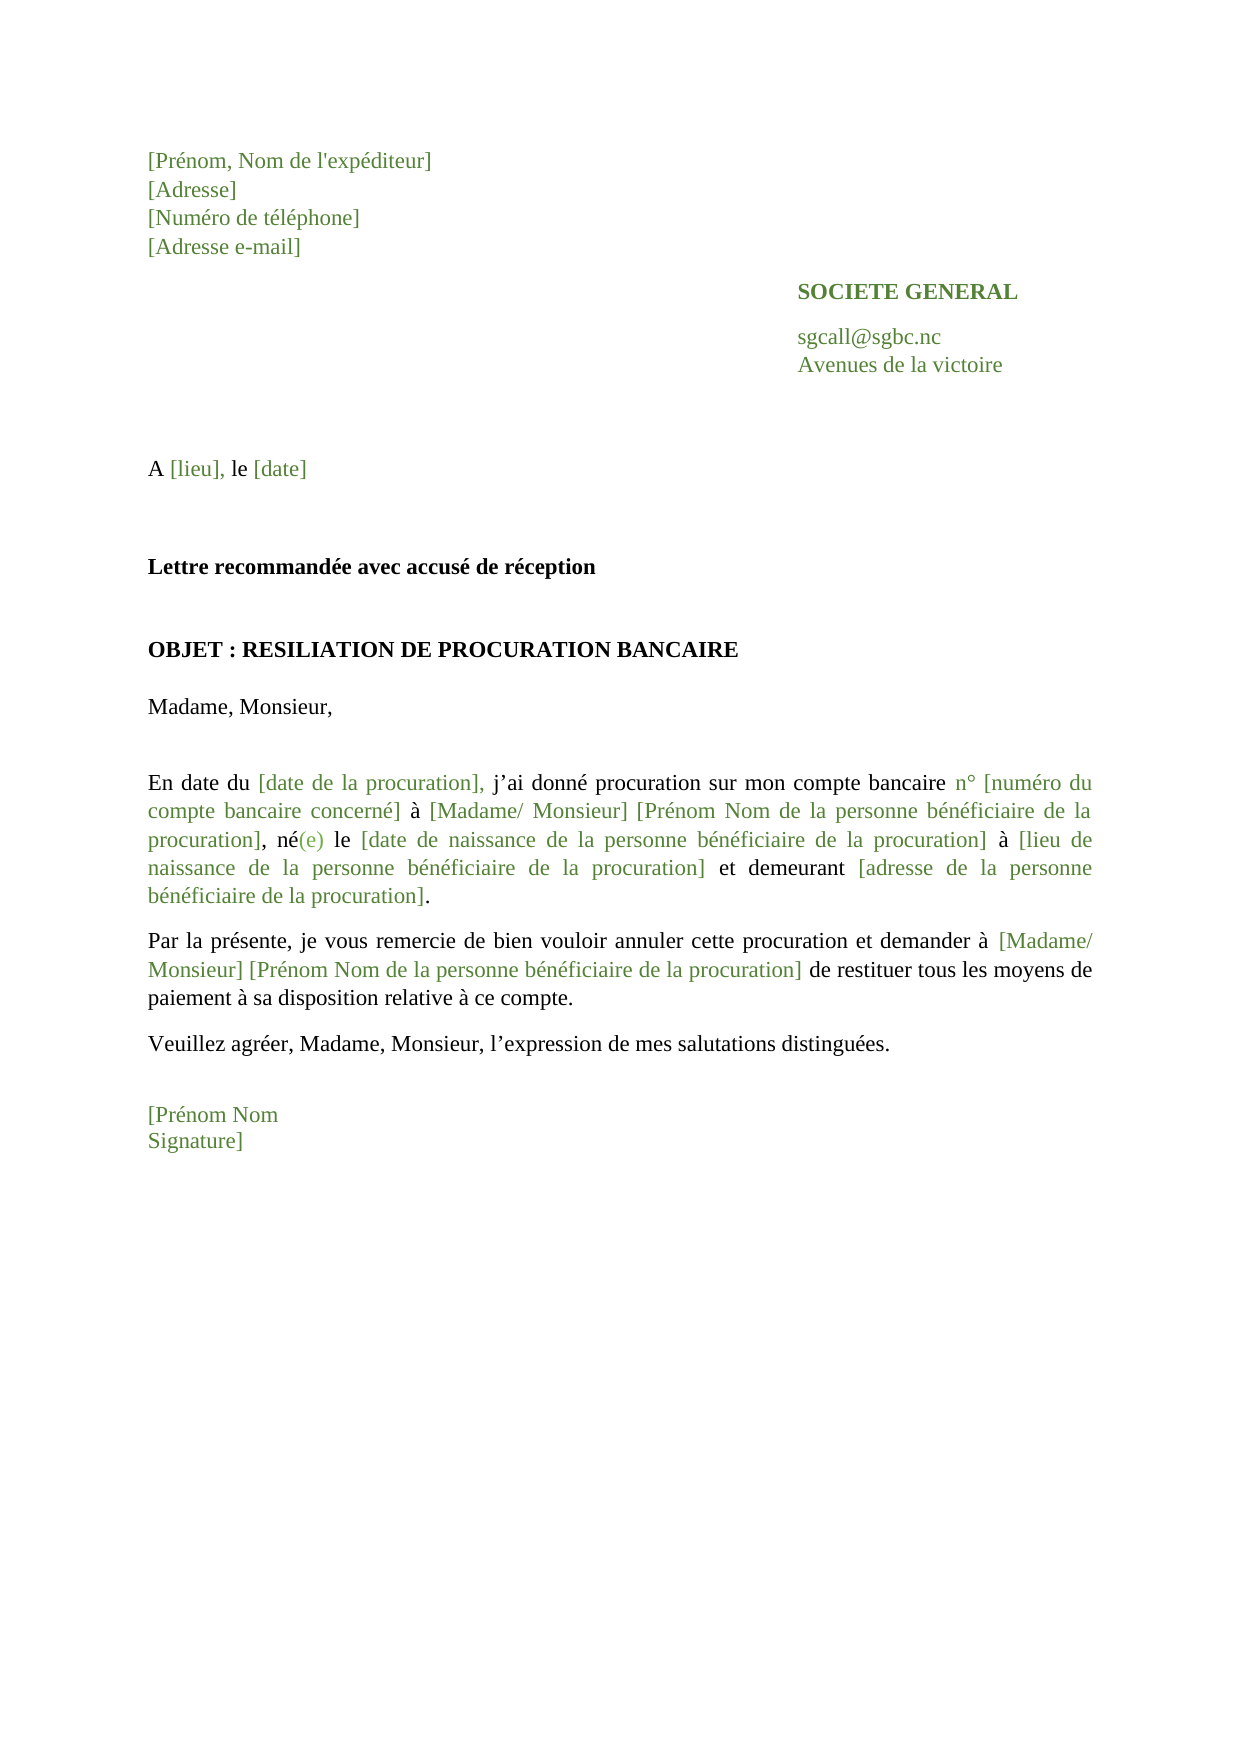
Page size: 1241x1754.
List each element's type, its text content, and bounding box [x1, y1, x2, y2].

text [Prénom, Nom de l'expéditeur] [Adresse] [Numéro de téléphone] [Adresse e-mail] [148, 148, 1093, 259]
text Veuillez agréer, Madame, Monsieur, l’expression de mes salutations distinguées. [148, 1029, 1093, 1056]
text Lettre recommandée avec accusé de réception [148, 501, 1093, 579]
text SOCIETE GENERAL [797, 278, 1093, 304]
text En date du [date de la procuration], j’ai donné procuration sur mon compte bancaire n° [numéro du compte bancaire concerné] à [Madame/ Monsieur] [Prénom Nom de la personne bénéficiaire de la procuration], né(e) le [date de naissance de la personne bénéficiaire de la procuration] à [lieu de naissance de la personne bénéficiaire de la procuration] et demeurant [adresse de la personne bénéficiaire de la procuration]. [148, 769, 1093, 909]
text A [lieu], le [date] [148, 455, 1093, 482]
text OBJET : RESILIATION DE PROCURATION BANCAIRE Madame, Monsieur, [148, 579, 1093, 750]
text Par la présente, je vous remercie de bien vouloir annuler cette procuration et demander à [Madame/ Monsieur] [Prénom Nom de la personne bénéficiaire de la procuration] de restituer tous les moyens de paiement à sa disposition relative à ce compte. [148, 928, 1093, 1011]
text sgcall@sgbc.nc Avenues de la victoire [797, 323, 1093, 437]
text Signature] [148, 1127, 1093, 1154]
text [Prénom Nom [148, 1075, 1093, 1127]
